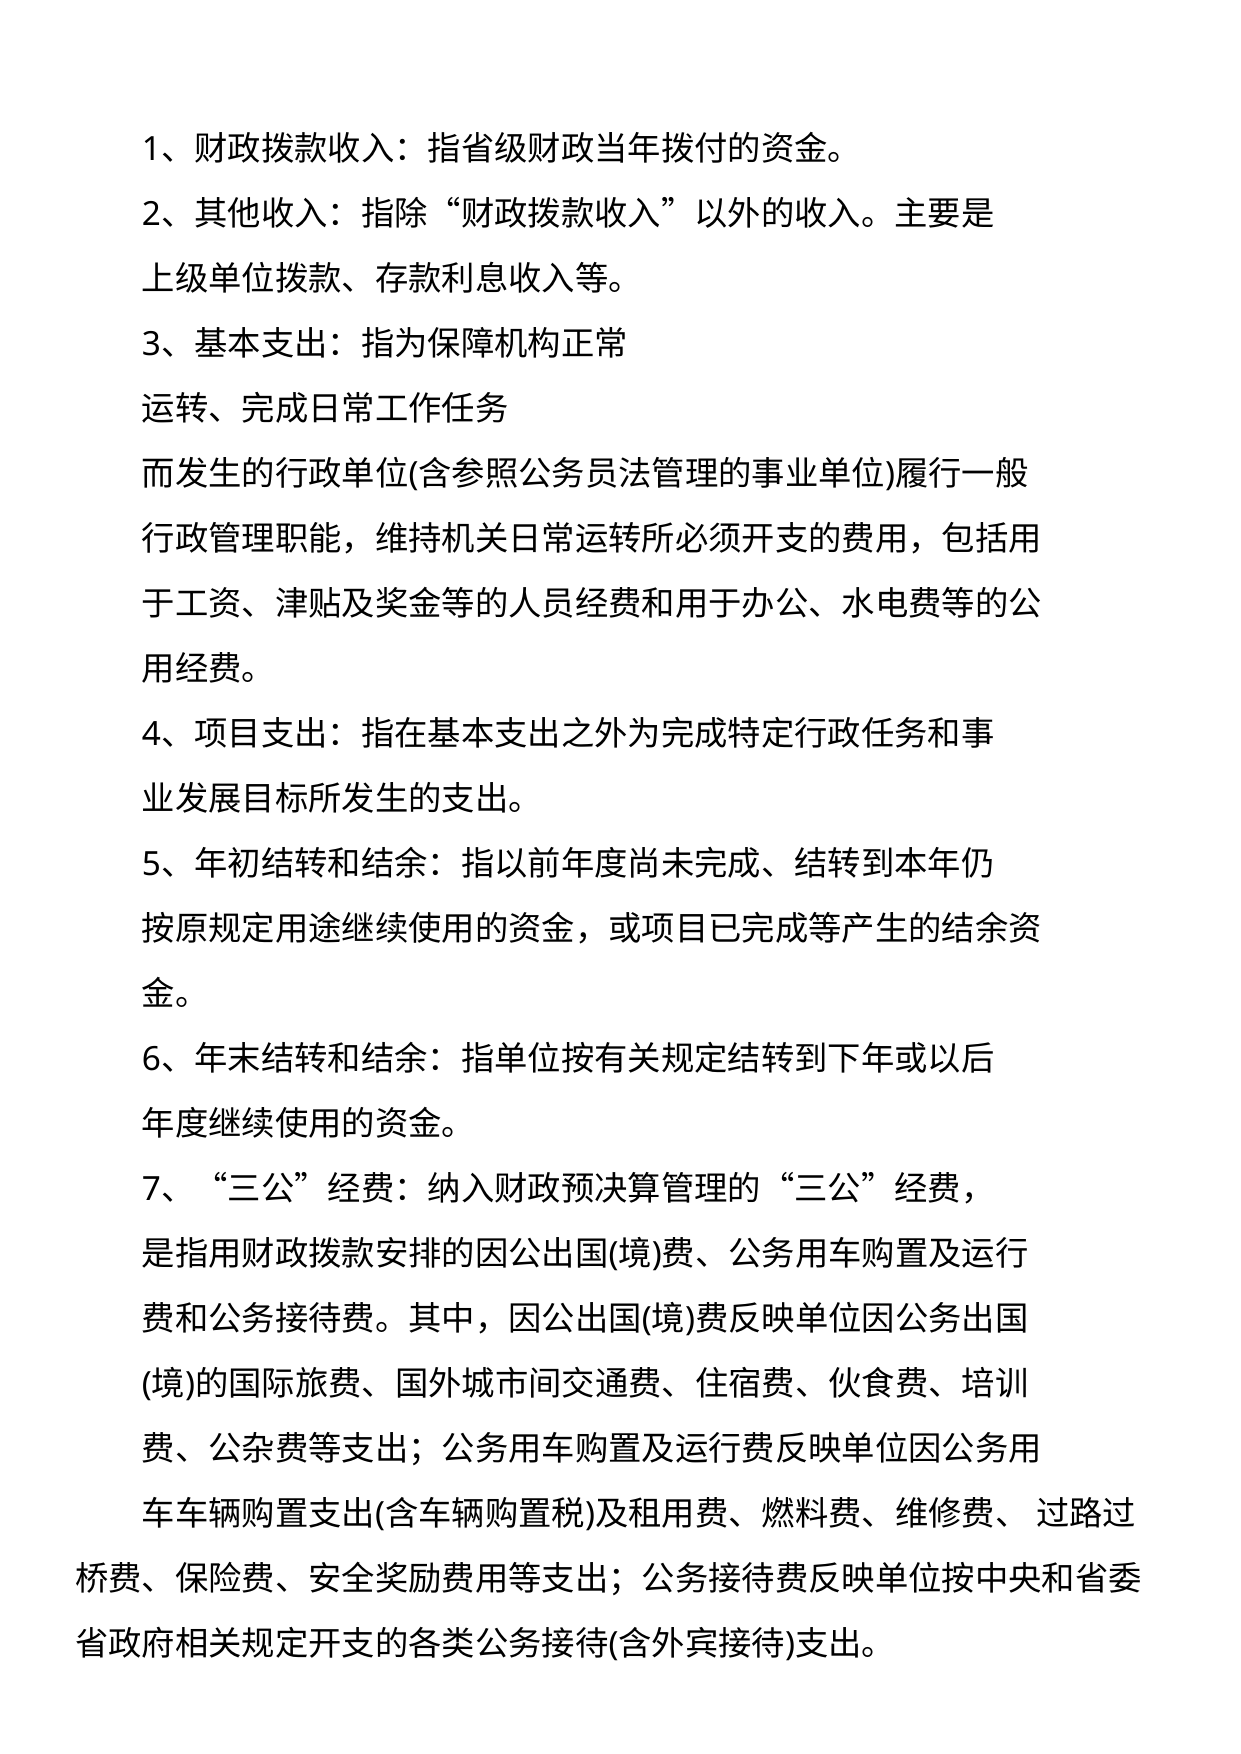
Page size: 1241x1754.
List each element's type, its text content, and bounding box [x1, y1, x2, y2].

text 而发生的行政单位(含参照公务员法管理的事业单位)履行一般 [75, 438, 1165, 503]
text 费、公杂费等支出；公务用车购置及运行费反映单位因公务用 [75, 1413, 1165, 1478]
text 3、基本支出：指为保障机构正常 [75, 308, 1165, 373]
text 运转、完成日常工作任务 [75, 373, 1165, 438]
text 年度继续使用的资金。 [75, 1088, 1165, 1153]
text 行政管理职能，维持机关日常运转所必须开支的费用，包括用 [75, 503, 1165, 568]
text 是指用财政拨款安排的因公出国(境)费、公务用车购置及运行 [75, 1218, 1165, 1283]
text 6、年末结转和结余：指单位按有关规定结转到下年或以后 [75, 1023, 1165, 1088]
text 2、其他收入：指除“财政拨款收入”以外的收入。主要是 [75, 178, 1165, 243]
text 于工资、津贴及奖金等的人员经费和用于办公、水电费等的公 [75, 568, 1165, 633]
text 7、“三公”经费：纳入财政预决算管理的“三公”经费， [75, 1153, 1165, 1218]
text 用经费。 [75, 633, 1165, 698]
text 1、财政拨款收入：指省级财政当年拨付的资金。 [75, 113, 1165, 178]
text 5、年初结转和结余：指以前年度尚未完成、结转到本年仍 [75, 828, 1165, 893]
text 4、项目支出：指在基本支出之外为完成特定行政任务和事 [75, 698, 1165, 763]
text 费和公务接待费。其中，因公出国(境)费反映单位因公务出国 [75, 1283, 1165, 1348]
text 金。 [75, 958, 1165, 1023]
text 上级单位拨款、存款利息收入等。 [75, 243, 1165, 308]
text (境)的国际旅费、国外城市间交通费、住宿费、伙食费、培训 [75, 1348, 1165, 1413]
text 车车辆购置支出(含车辆购置税)及租用费、燃料费、维修费、 过路过桥费、保险费、安全奖励费用等支出；公务接待费反映单位按中央和省委省政府相关规定开支的各类公务接待(含外宾接待)支出。 [75, 1478, 1165, 1673]
text 业发展目标所发生的支出。 [75, 763, 1165, 828]
text 按原规定用途继续使用的资金，或项目已完成等产生的结余资 [75, 893, 1165, 958]
